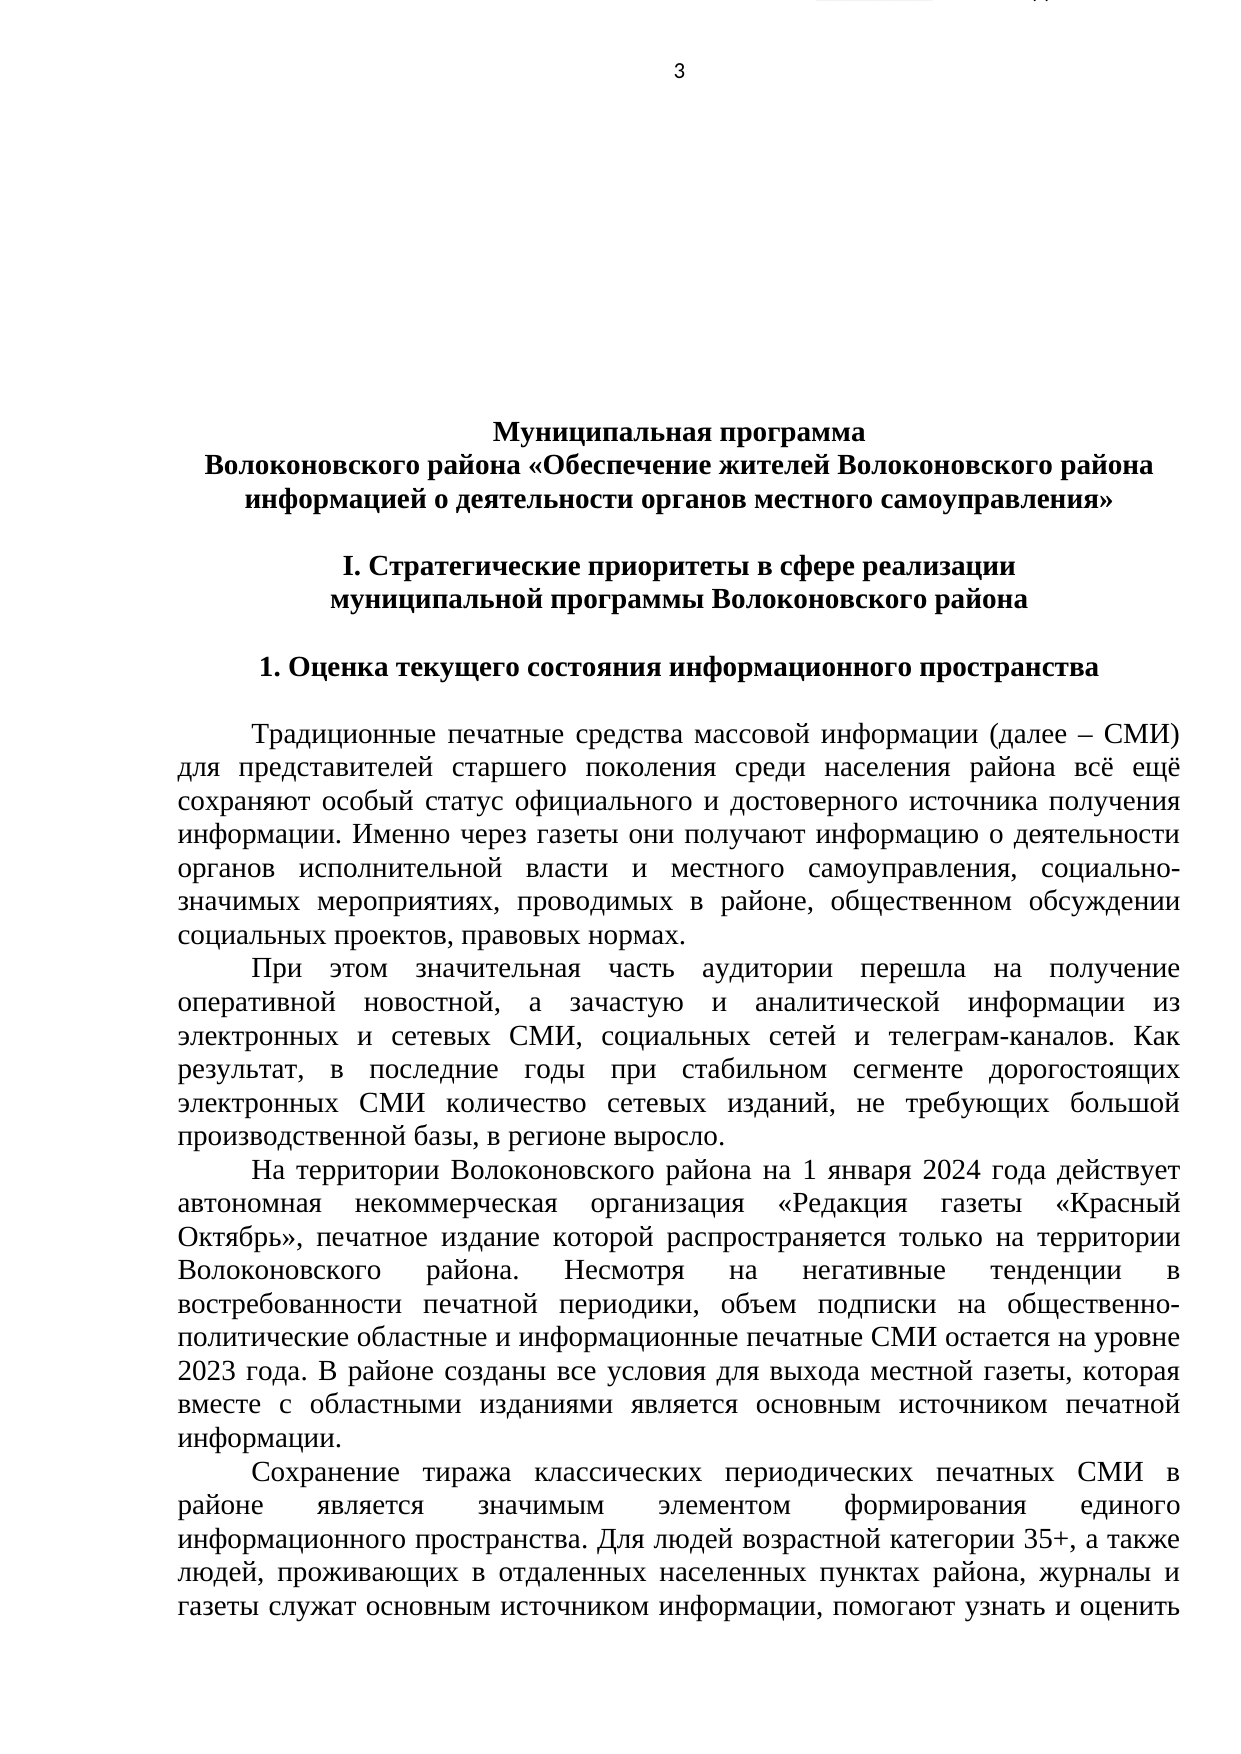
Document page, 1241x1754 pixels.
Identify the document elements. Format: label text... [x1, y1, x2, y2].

title I. Стратегические приоритеты в сфере реализации [177, 548, 1181, 582]
text Традиционные печатные средства массовой информации (далее – СМИ) для представителей старшего поколения среди населения района всё ещё сохраняют особый статус официального и достоверного источника получения информации. Именно через газеты они получают информацию о деятельности органов исполнительной власти и местного самоуправления, социально-значимых мероприятиях, проводимых в районе, общественном обсуждении социальных проектов, правовых нормах. [177, 716, 1181, 951]
text При этом значительная часть аудитории перешла на получение оперативной новостной, а зачастую и аналитической информации из электронных и сетевых СМИ, социальных сетей и телеграм-каналов. Как результат, в последние годы при стабильном сегменте дорогостоящих электронных СМИ количество сетевых изданий, не требующих большой производственной базы, в регионе выросло. [177, 951, 1181, 1152]
title Волоконовского района «Обеспечение жителей Волоконовского района информацией о деятельности органов местного самоуправления» [177, 447, 1181, 514]
title 1. Оценка текущего состояния информационного пространства [177, 649, 1181, 682]
text На территории Волоконовского района на 1 января 2024 года действует автономная некоммерческая организация «Редакция газеты «Красный Октябрь», печатное издание которой распространяется только на территории Волоконовского района. Несмотря на негативные тенденции в востребованности печатной периодики, объем подписки на общественно-политические областные и информационные печатные СМИ остается на уровне 2023 года. В районе созданы все условия для выхода местной газеты, которая вместе с областными изданиями является основным источником печатной информации. [177, 1152, 1181, 1454]
title муниципальной программы Волоконовского района [177, 582, 1181, 615]
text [177, 1454, 1181, 1621]
title Муниципальная программа [177, 414, 1181, 447]
